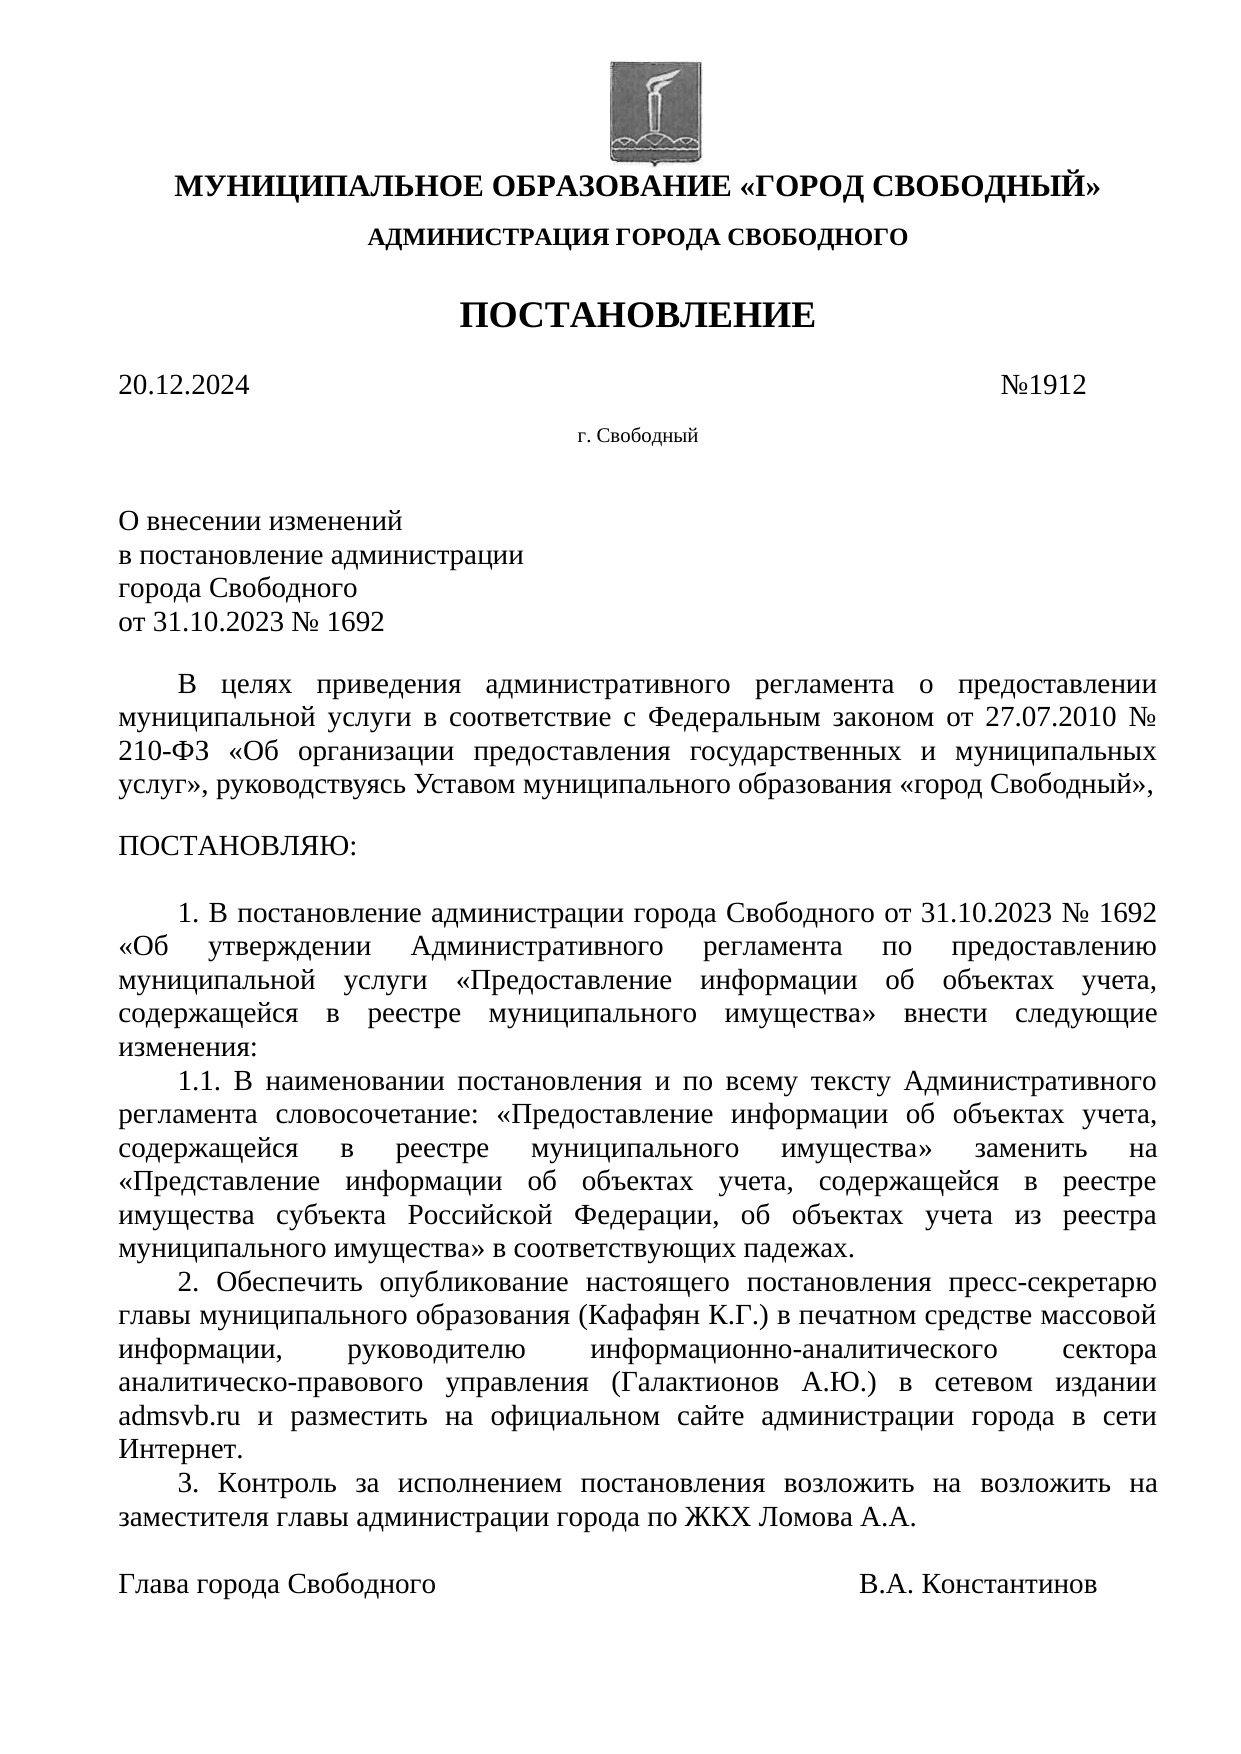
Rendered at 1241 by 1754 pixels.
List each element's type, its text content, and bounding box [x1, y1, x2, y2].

text ПОСТАНОВЛЕНИЕ [118, 292, 1158, 336]
picture [610, 61, 703, 168]
text МУНИЦИПАЛЬНОЕ ОБРАЗОВАНИЕ «ГОРОД СВОБОДНЫЙ» [118, 59, 1158, 203]
text Глава города Свободного В.А. Константинов [118, 1566, 1158, 1599]
text 2. Обеспечить опубликование настоящего постановления пресс-секретарю главы муниципального образования (Кафафян К.Г.) в печатном средстве массовой информации, руководителю информационно-аналитического сектора аналитическо-правового управления (Галактионов А.Ю.) в сетевом издании admsvb.ru и разместить на официальном сайте администрации города в сети Интернет. [118, 1264, 1158, 1465]
text 1. В постановление администрации города Свободного от 31.10.2023 № 1692 «Об утверждении Административного регламента по предоставлению муниципальной услуги «Предоставление информации об объектах учета, содержащейся в реестре муниципального имущества» внести следующие изменения: [118, 895, 1158, 1063]
text 3. Контроль за исполнением постановления возложить на возложить на заместителя главы администрации города по ЖКХ Ломова А.А. [118, 1465, 1158, 1532]
text 1.1. В наименовании постановления и по всему тексту Административного регламента словосочетание: «Предоставление информации об объектах учета, содержащейся в реестре муниципального имущества» заменить на «Представление информации об объектах учета, содержащейся в реестре имущества субъекта Российской Федерации, об объектах учета из реестра муниципального имущества» в соответствующих падежах. [118, 1063, 1158, 1264]
text В целях приведения административного регламента о предоставлении муниципальной услуги в соответствие с Федеральным законом от 27.07.2010 № 210-ФЗ «Об организации предоставления государственных и муниципальных услуг», руководствуясь Уставом муниципального образования «город Свободный», [118, 666, 1158, 800]
text г. Свободный [118, 423, 1158, 447]
text 20.12.2024 №1912 [118, 367, 1099, 400]
text от 31.10.2023 № 1692 [118, 604, 1158, 638]
text города Свободного [118, 571, 1158, 604]
text АДМИНИСТРАЦИЯ ГОРОДА СВОБОДНОГО [118, 222, 1158, 251]
text в постановление администрации [118, 537, 1158, 571]
text ПОСТАНОВЛЯЮ: [118, 828, 1158, 861]
text О внесении изменений [118, 503, 1158, 537]
